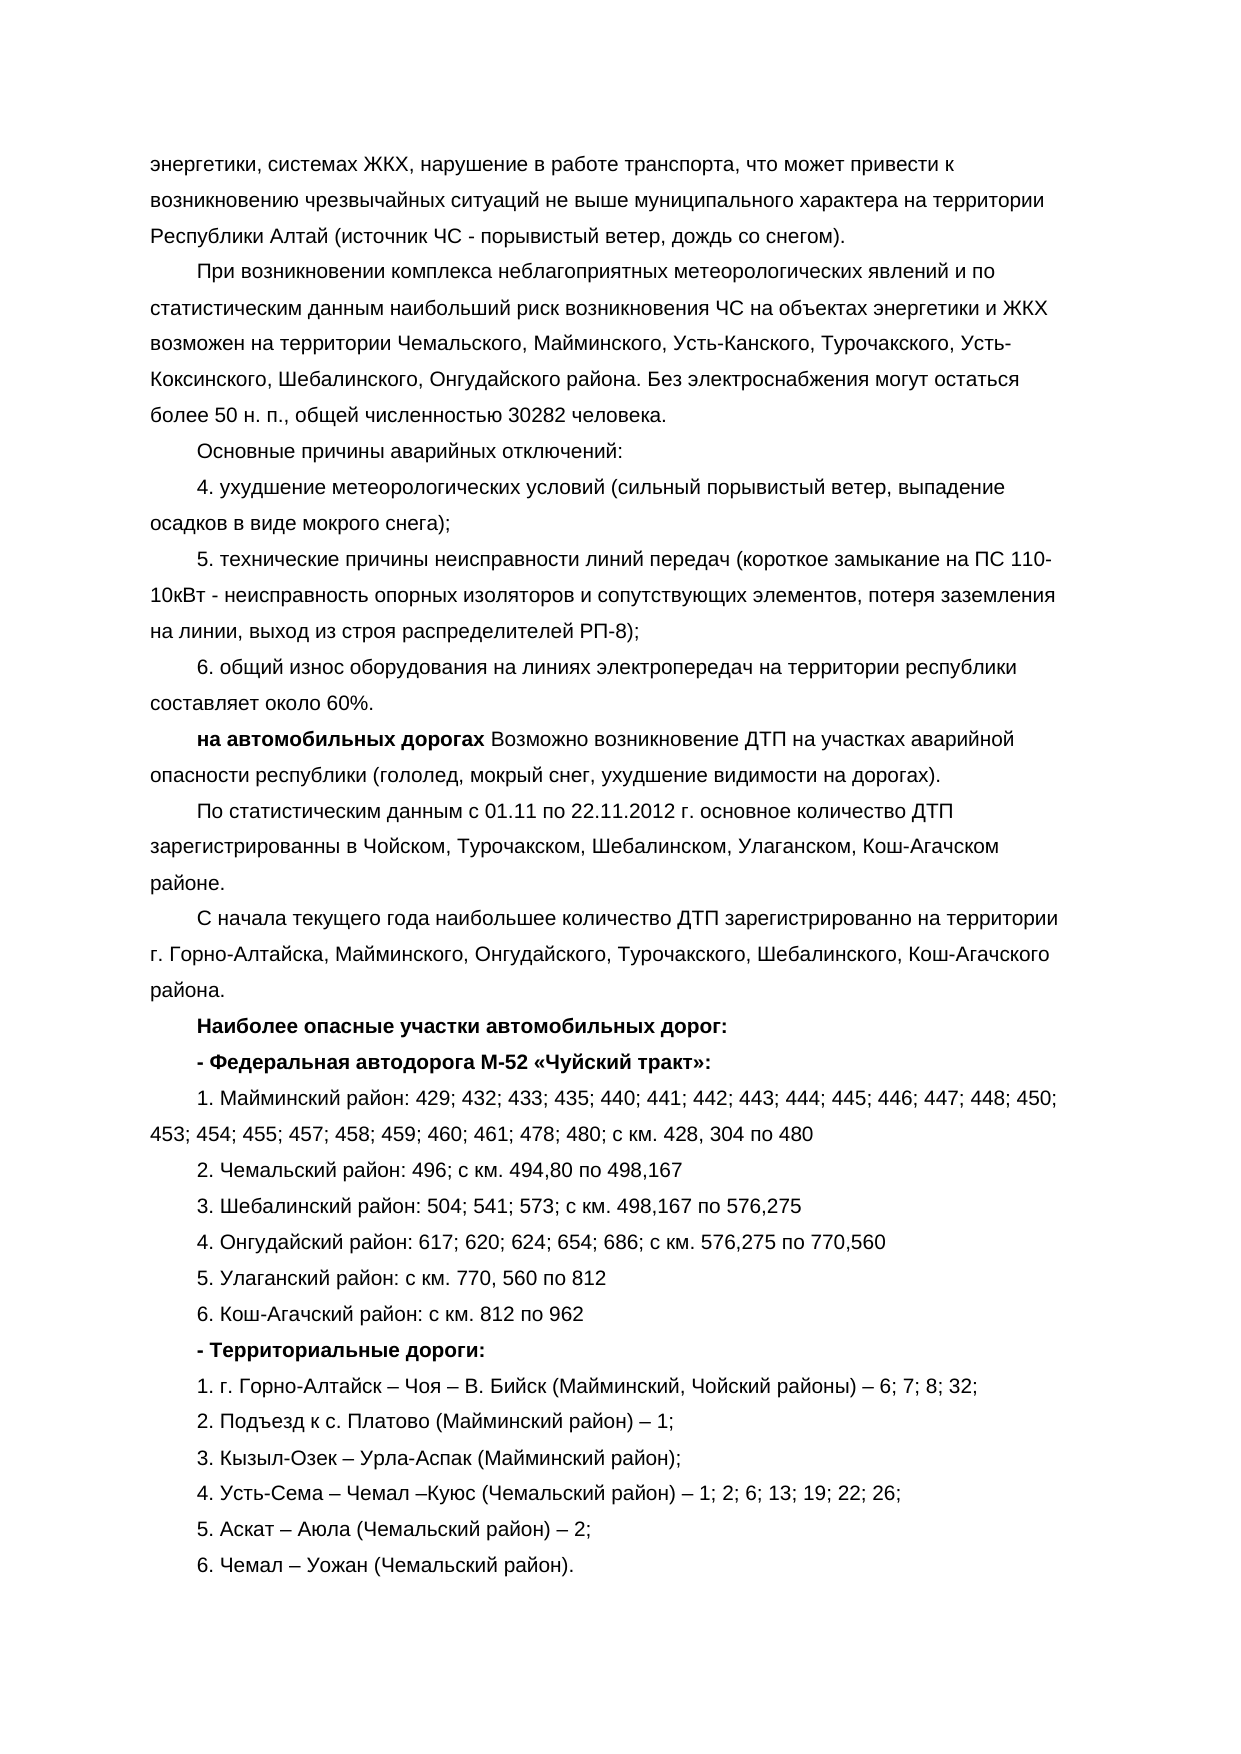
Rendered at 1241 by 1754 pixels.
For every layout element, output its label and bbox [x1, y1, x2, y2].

table_cell [140, 150, 1078, 1577]
